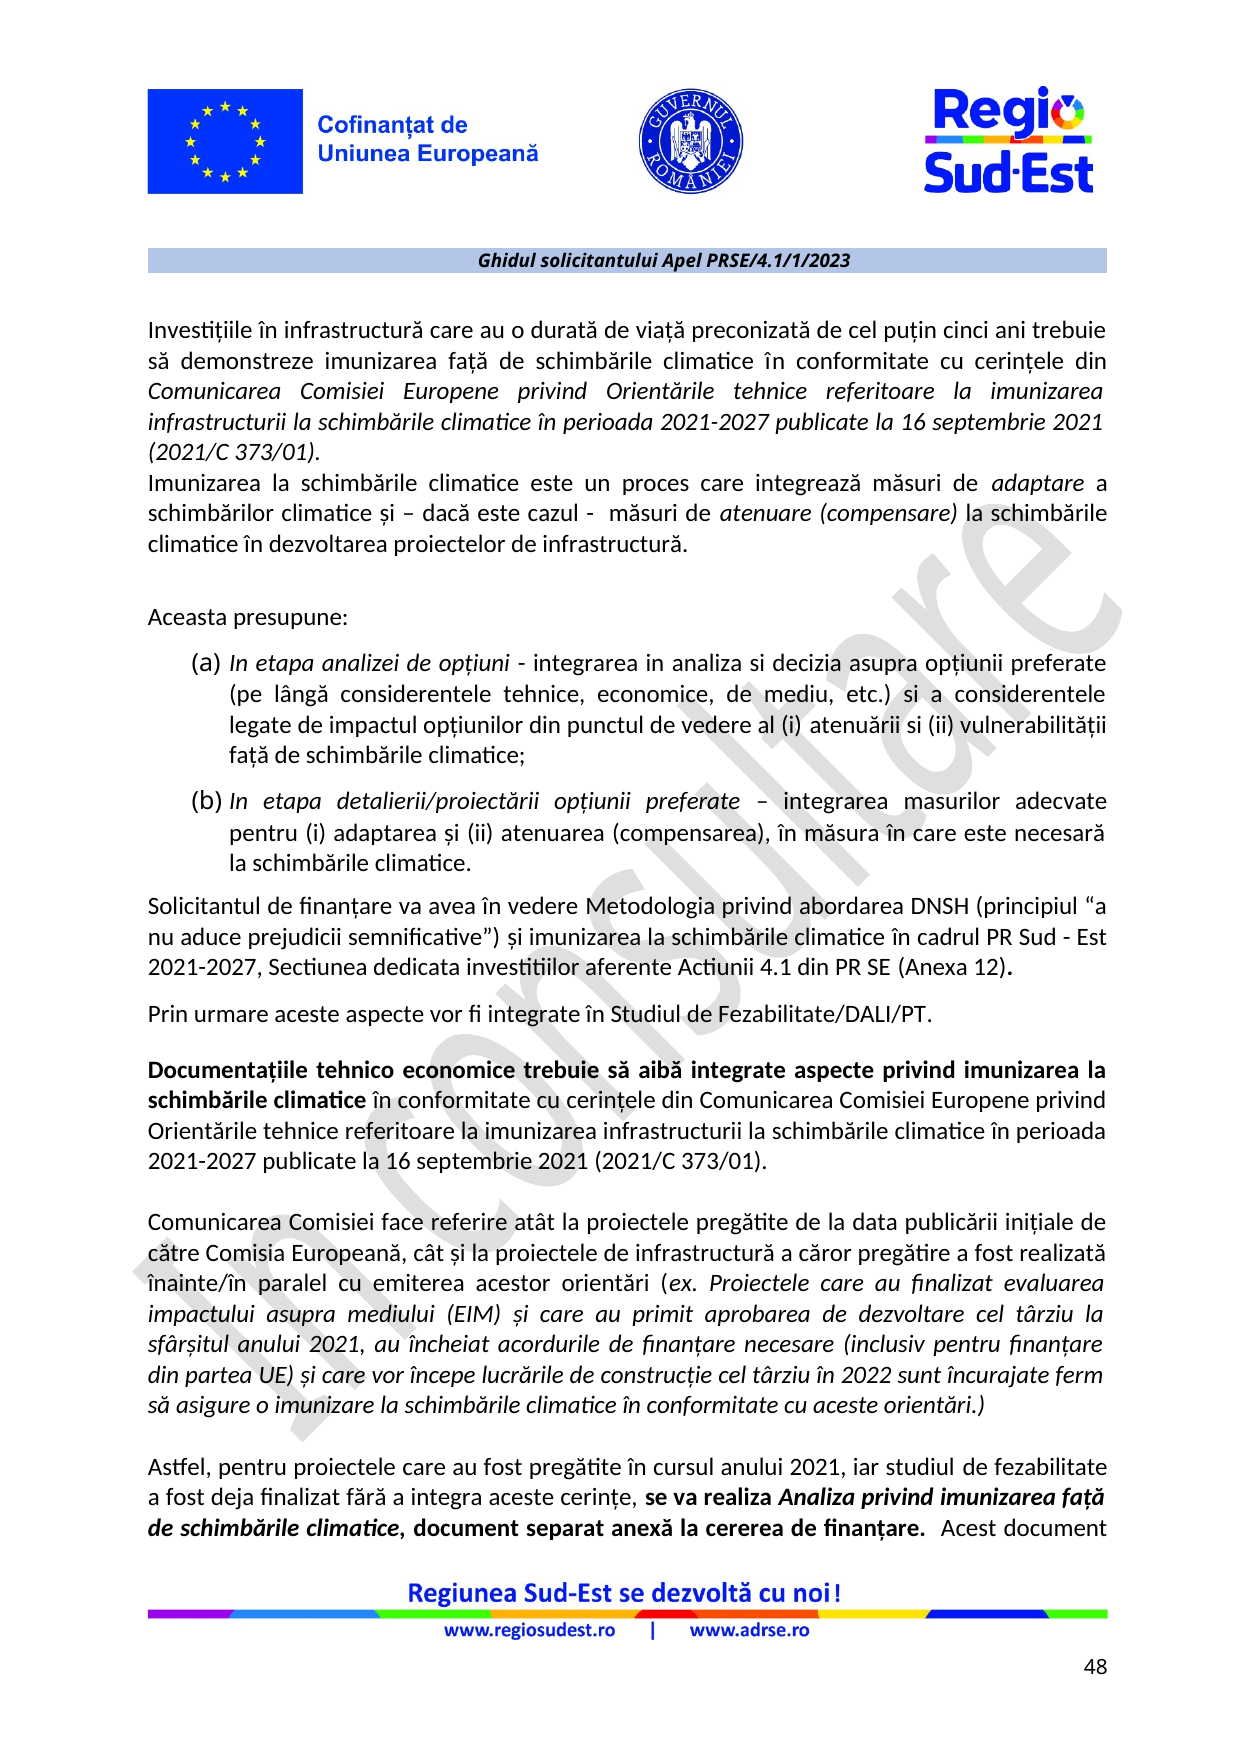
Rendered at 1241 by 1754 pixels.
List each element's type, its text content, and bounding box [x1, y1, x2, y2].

text Aceasta presupune: [148, 601, 1107, 632]
text Solicitantul de finanțare va avea în vedere Metodologia privind abordarea DNSH (principiul “a nu aduce prejudicii semnificative”) și imunizarea la schimbările climatice în cadrul PR Sud - Est 2021-2027, Sectiunea dedicata investitiilor aferente Actiunii 4.1 din PR SE (Anexa 12). [148, 890, 1107, 982]
list In etapa detalierii/proiectării opțiunii preferate – integrarea masurilor adecvate pentru (i) adaptarea și (ii) atenuarea (compensarea), în măsura în care este necesară la schimbările climatice. [191, 783, 1107, 878]
text Documentațiile tehnico economice trebuie să aibă integrate aspecte privind imunizarea la schimbările climatice în conformitate cu cerințele din Comunicarea Comisiei Europene privind Orientările tehnice referitoare la imunizarea infrastructurii la schimbările climatice în perioada 2021-2027 publicate la 16 septembrie 2021 (2021/C 373/01). [148, 1054, 1107, 1176]
text Prin urmare aceste aspecte vor fi integrate în Studiul de Fezabilitate/DALI/PT. [148, 998, 1107, 1029]
picture [147, 1582, 1108, 1640]
text Comunicarea Comisiei face referire atât la proiectele pregătite de la data publicării inițiale de către Comisia Europeană, cât și la proiectele de infrastructură a căror pregătire a fost realizată înainte/în paralel cu emiterea acestor orientări (ex. Proiectele care au finalizat evaluarea impactului asupra mediului (EIM) și care au primit aprobarea de dezvoltare cel târziu la sfârșitul anului 2021, au încheiat acordurile de finanțare necesare (inclusiv pentru finanțare din partea UE) și care vor începe lucrările de construcție cel târziu în 2022 sunt încurajate ferm să asigure o imunizare la schimbările climatice în conformitate cu aceste orientări.) [148, 1207, 1107, 1420]
text Imunizarea la schimbările climatice este un proces care integrează măsuri de adaptare a schimbărilor climatice și – dacă este cazul - măsuri de atenuare (compensare) la schimbările climatice în dezvoltarea proiectelor de infrastructură. [148, 467, 1107, 558]
picture [147, 86, 1093, 195]
list In etapa analizei de opțiuni - integrarea in analiza si decizia asupra opțiunii preferate (pe lângă considerentele tehnice, economice, de mediu, etc.) si a considerentele legate de impactul opțiunilor din punctul de vedere al (i) atenuării si (ii) vulnerabilității față de schimbările climatice; [191, 644, 1107, 770]
text Investițiile în infrastructură care au o durată de viață preconizată de cel puțin cinci ani trebuie să demonstreze imunizarea față de schimbările climatice în conformitate cu cerințele din Comunicarea Comisiei Europene privind Orientările tehnice referitoare la imunizarea infrastructurii la schimbările climatice în perioada 2021-2027 publicate la 16 septembrie 2021 (2021/C 373/01). [148, 314, 1107, 467]
